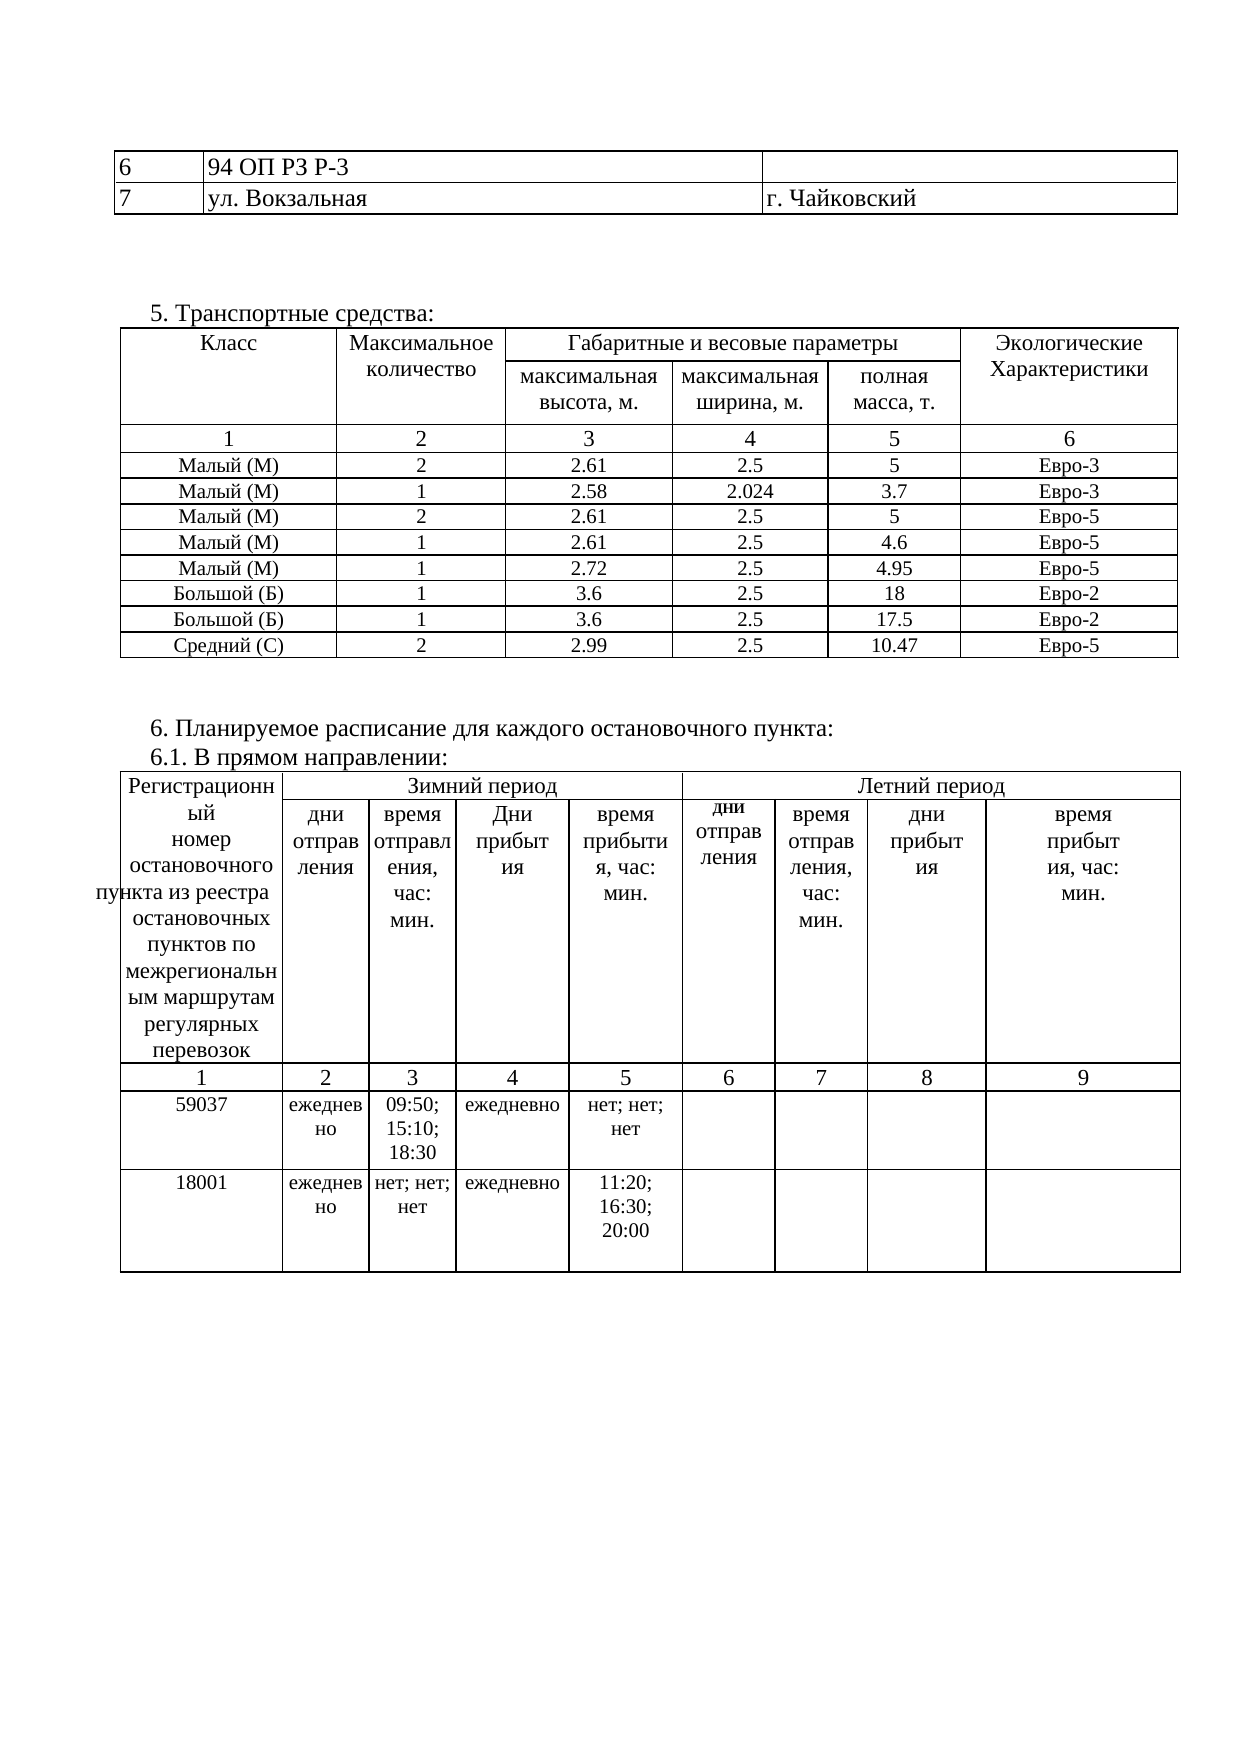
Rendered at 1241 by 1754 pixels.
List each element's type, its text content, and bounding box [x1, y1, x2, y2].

table_cell 6 [683, 1064, 774, 1090]
table_cell 7 [776, 1064, 867, 1090]
table_cell 3 [506, 425, 672, 452]
table_cell нет; нет; нет [370, 1170, 455, 1271]
table_header Класс [121, 329, 336, 424]
table_cell 1 [337, 607, 505, 631]
table_cell 6 [961, 425, 1177, 452]
table_header Габаритные и весовые параметры [506, 329, 960, 360]
table_cell 4.6 [829, 530, 960, 554]
table_cell [683, 1170, 774, 1271]
table_cell [868, 1092, 985, 1169]
table_cell время отправл ения, час: мин. [370, 800, 455, 1062]
table_cell ул. Вокзальная [204, 183, 762, 213]
table_cell ежедневно [283, 1092, 368, 1169]
table_cell 5 [829, 425, 960, 452]
table_cell 6 [115, 152, 203, 181]
table_cell [987, 1170, 1180, 1271]
table_cell 8 [868, 1064, 985, 1090]
table_cell 59037 [121, 1092, 282, 1169]
table_cell г. Чайковский [763, 181, 1177, 213]
table_cell 4 [673, 425, 827, 452]
table_cell 3.6 [506, 581, 672, 605]
table_cell 2 [337, 425, 505, 452]
table_cell Евро-3 [961, 479, 1177, 503]
table_cell ежедневно [457, 1170, 568, 1271]
table_header Зимний период [283, 772, 682, 799]
table_cell 09:50; 15:10; 18:30 [370, 1092, 455, 1169]
text 5. Транспортные средства: [150, 298, 1090, 327]
table_cell 2.5 [673, 581, 827, 605]
table_cell ежедневно [457, 1092, 568, 1169]
table_cell 1 [337, 530, 505, 554]
table_cell 2.61 [506, 530, 672, 554]
table_cell максимальная высота, м. [506, 362, 672, 424]
table_cell Малый (М) [121, 530, 336, 554]
table_cell [868, 1170, 985, 1271]
table_cell 3 [370, 1064, 455, 1090]
text 6. Планируемое расписание для каждого остановочного пункта: [150, 713, 1090, 742]
table_header Экологические Характеристики [961, 329, 1177, 424]
table_cell ежедневно [283, 1170, 368, 1271]
table_cell ДНИ отправ ления [683, 800, 774, 1062]
table_cell 3.6 [506, 607, 672, 631]
table_header Регистрационный номер остановочного пункта из реестра остановочных пунктов по межрегиональным маршрутам регулярных перевозок [121, 772, 282, 1062]
table_cell Евро-5 [961, 530, 1177, 554]
table_cell Большой (Б) [121, 581, 336, 605]
table_cell 2.61 [506, 453, 672, 477]
table_cell 1 [121, 1064, 282, 1090]
table_cell 2.024 [673, 479, 827, 503]
table_cell 2.99 [506, 633, 672, 657]
table_cell [776, 1092, 867, 1169]
table_cell 1 [337, 479, 505, 503]
table_cell нет; нет; нет [570, 1092, 682, 1169]
table_cell [683, 1092, 774, 1169]
table_cell Евро-2 [961, 581, 1177, 605]
table_cell 2.58 [506, 479, 672, 503]
table_cell Евро-3 [961, 453, 1177, 477]
table_cell 3.7 [829, 479, 960, 503]
table_cell 94 ОП РЗ Р-3 [204, 152, 762, 181]
table_cell 1 [337, 556, 505, 580]
table_cell 4.95 [829, 556, 960, 580]
table_cell 5 [829, 453, 960, 477]
table_cell 9 [987, 1064, 1180, 1090]
table_cell время отправ ления, час: мин. [776, 800, 867, 1062]
table_cell Евро-5 [961, 633, 1177, 657]
table_cell 2 [337, 453, 505, 477]
table_cell Малый (М) [121, 453, 336, 477]
table_cell 2.5 [673, 453, 827, 477]
table_cell 18 [829, 581, 960, 605]
table_cell дни прибыт ия [868, 800, 985, 1062]
table_cell Евро-2 [961, 607, 1177, 631]
table_cell Малый (М) [121, 505, 336, 528]
table_cell 2.5 [673, 530, 827, 554]
table_cell [987, 1092, 1180, 1169]
table_cell 5 [829, 505, 960, 528]
table_cell 17.5 [829, 607, 960, 631]
table_cell максимальная ширина, м. [673, 362, 827, 424]
table_cell 1 [121, 425, 336, 452]
table_cell дни отправ ления [283, 800, 368, 1062]
table_cell 2.5 [673, 633, 827, 657]
table_cell 10.47 [829, 633, 960, 657]
table_cell 2.61 [506, 505, 672, 528]
table_cell 2.5 [673, 556, 827, 580]
table_cell Евро-5 [961, 505, 1177, 528]
table_cell 2 [337, 505, 505, 528]
table_cell время прибыти я, час: мин. [570, 800, 682, 1062]
table_cell Малый (М) [121, 556, 336, 580]
table_cell 2 [337, 633, 505, 657]
table_cell Большой (Б) [121, 607, 336, 631]
table_cell Средний (С) [121, 633, 336, 657]
table_header Максимальное количество [337, 329, 505, 424]
table_cell 2.72 [506, 556, 672, 580]
table_cell 11:20; 16:30; 20:00 [570, 1170, 682, 1271]
table_cell полная масса, т. [829, 362, 960, 424]
table_cell 5 [570, 1064, 682, 1090]
text 6.1. В прямом направлении: [150, 742, 1090, 771]
table_cell Малый (М) [121, 479, 336, 503]
table_cell 2.5 [673, 505, 827, 528]
table_cell 2 [283, 1064, 368, 1090]
table_cell 2.5 [673, 607, 827, 631]
table_cell Евро-5 [961, 556, 1177, 580]
table_cell 1 [337, 581, 505, 605]
table_cell [763, 152, 1177, 181]
table_cell 4 [457, 1064, 568, 1090]
table_cell [776, 1170, 867, 1271]
table_cell Дни прибыт ия [457, 800, 568, 1062]
table_cell время прибыт ия, час: мин. [987, 800, 1180, 1062]
table_header Летний период [683, 772, 1180, 799]
table_cell 18001 [121, 1170, 282, 1271]
table_cell 7 [115, 183, 203, 213]
